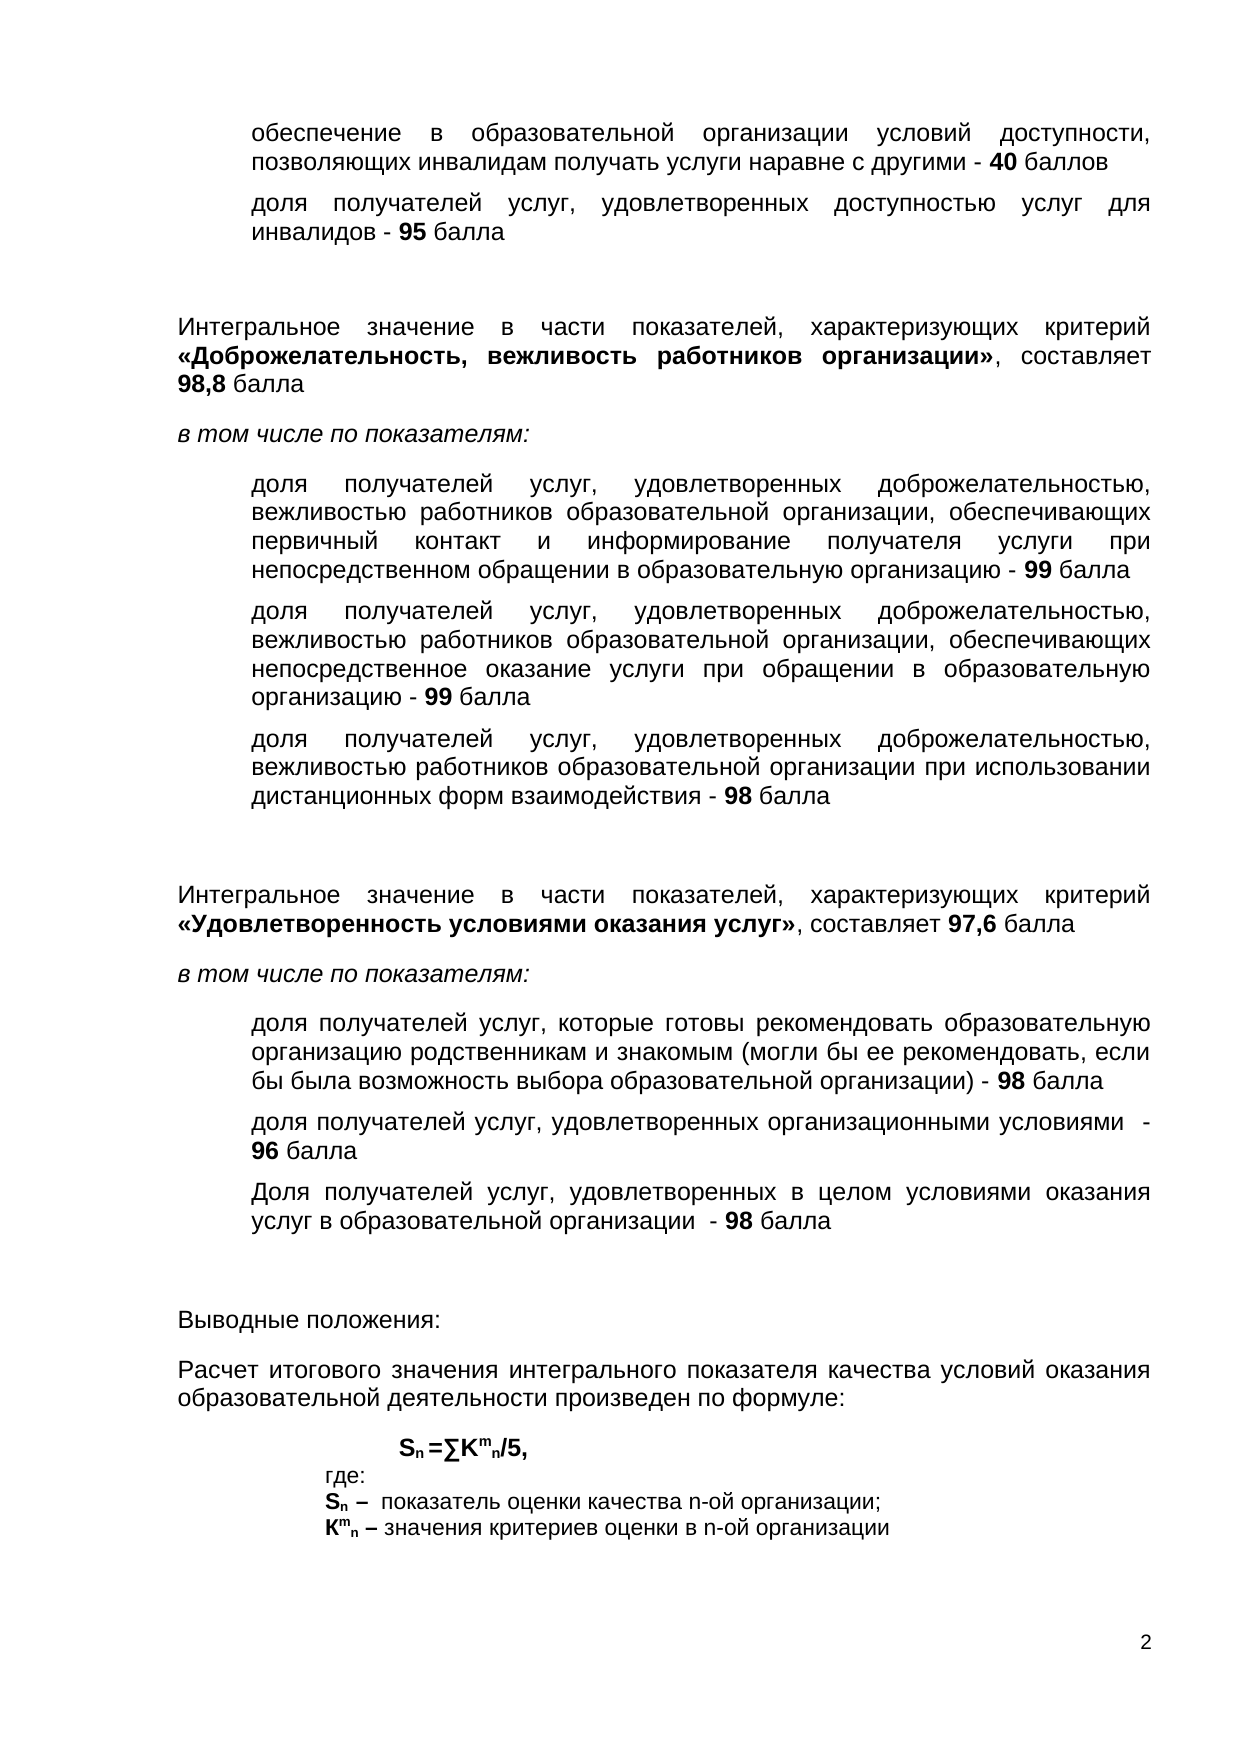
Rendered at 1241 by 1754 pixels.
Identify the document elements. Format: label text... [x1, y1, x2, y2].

text Интегральное значение в части показателей, характеризующих критерий «Удовлетворенность условиями оказания услуг», составляет 97,6 балла [177, 880, 1152, 938]
text доля получателей услуг, удовлетворенных доброжелательностью, вежливостью работников образовательной организации при использовании дистанционных форм взаимодействия - 98 балла [251, 723, 1152, 810]
text Выводные положения: [177, 1305, 1152, 1334]
text доля получателей услуг, удовлетворенных организационными условиями - 96 балла [251, 1107, 1152, 1164]
text доля получателей услуг, удовлетворенных доброжелательностью, вежливостью работников образовательной организации, обеспечивающих первичный контакт и информирование получателя услуги при непосредственном обращении в образовательную организацию - 99 балла [251, 468, 1152, 583]
text где: [325, 1462, 1152, 1488]
text Интегральное значение в части показателей, характеризующих критерий «Доброжелательность, вежливость работников организации», составляет 98,8 балла [177, 312, 1152, 398]
text доля получателей услуг, которые готовы рекомендовать образовательную организацию родственникам и знакомым (могли бы ее рекомендовать, если бы была возможность выбора образовательной организации) - 98 балла [251, 1008, 1152, 1094]
text в том числе по показателям: [177, 959, 1152, 987]
text обеспечение в образовательной организации условий доступности, позволяющих инвалидам получать услуги наравне с другими - 40 баллов [251, 118, 1152, 176]
text доля получателей услуг, удовлетворенных доступностью услуг для инвалидов - 95 балла [251, 188, 1152, 246]
text Sn =∑Kmn/5, [398, 1433, 1152, 1462]
text Расчет итогового значения интегрального показателя качества условий оказания образовательной деятельности произведен по формуле: [177, 1354, 1152, 1412]
text доля получателей услуг, удовлетворенных доброжелательностью, вежливостью работников образовательной организации, обеспечивающих непосредственное оказание услуги при обращении в образовательную организацию - 99 балла [251, 596, 1152, 711]
text Sn – показатель оценки качества n-ой организации; [325, 1488, 1152, 1514]
text Кmn – значения критериев оценки в n-ой организации [325, 1514, 1152, 1541]
text Доля получателей услуг, удовлетворенных в целом условиями оказания услуг в образовательной организации - 98 балла [251, 1177, 1152, 1234]
text в том числе по показателям: [177, 419, 1152, 448]
